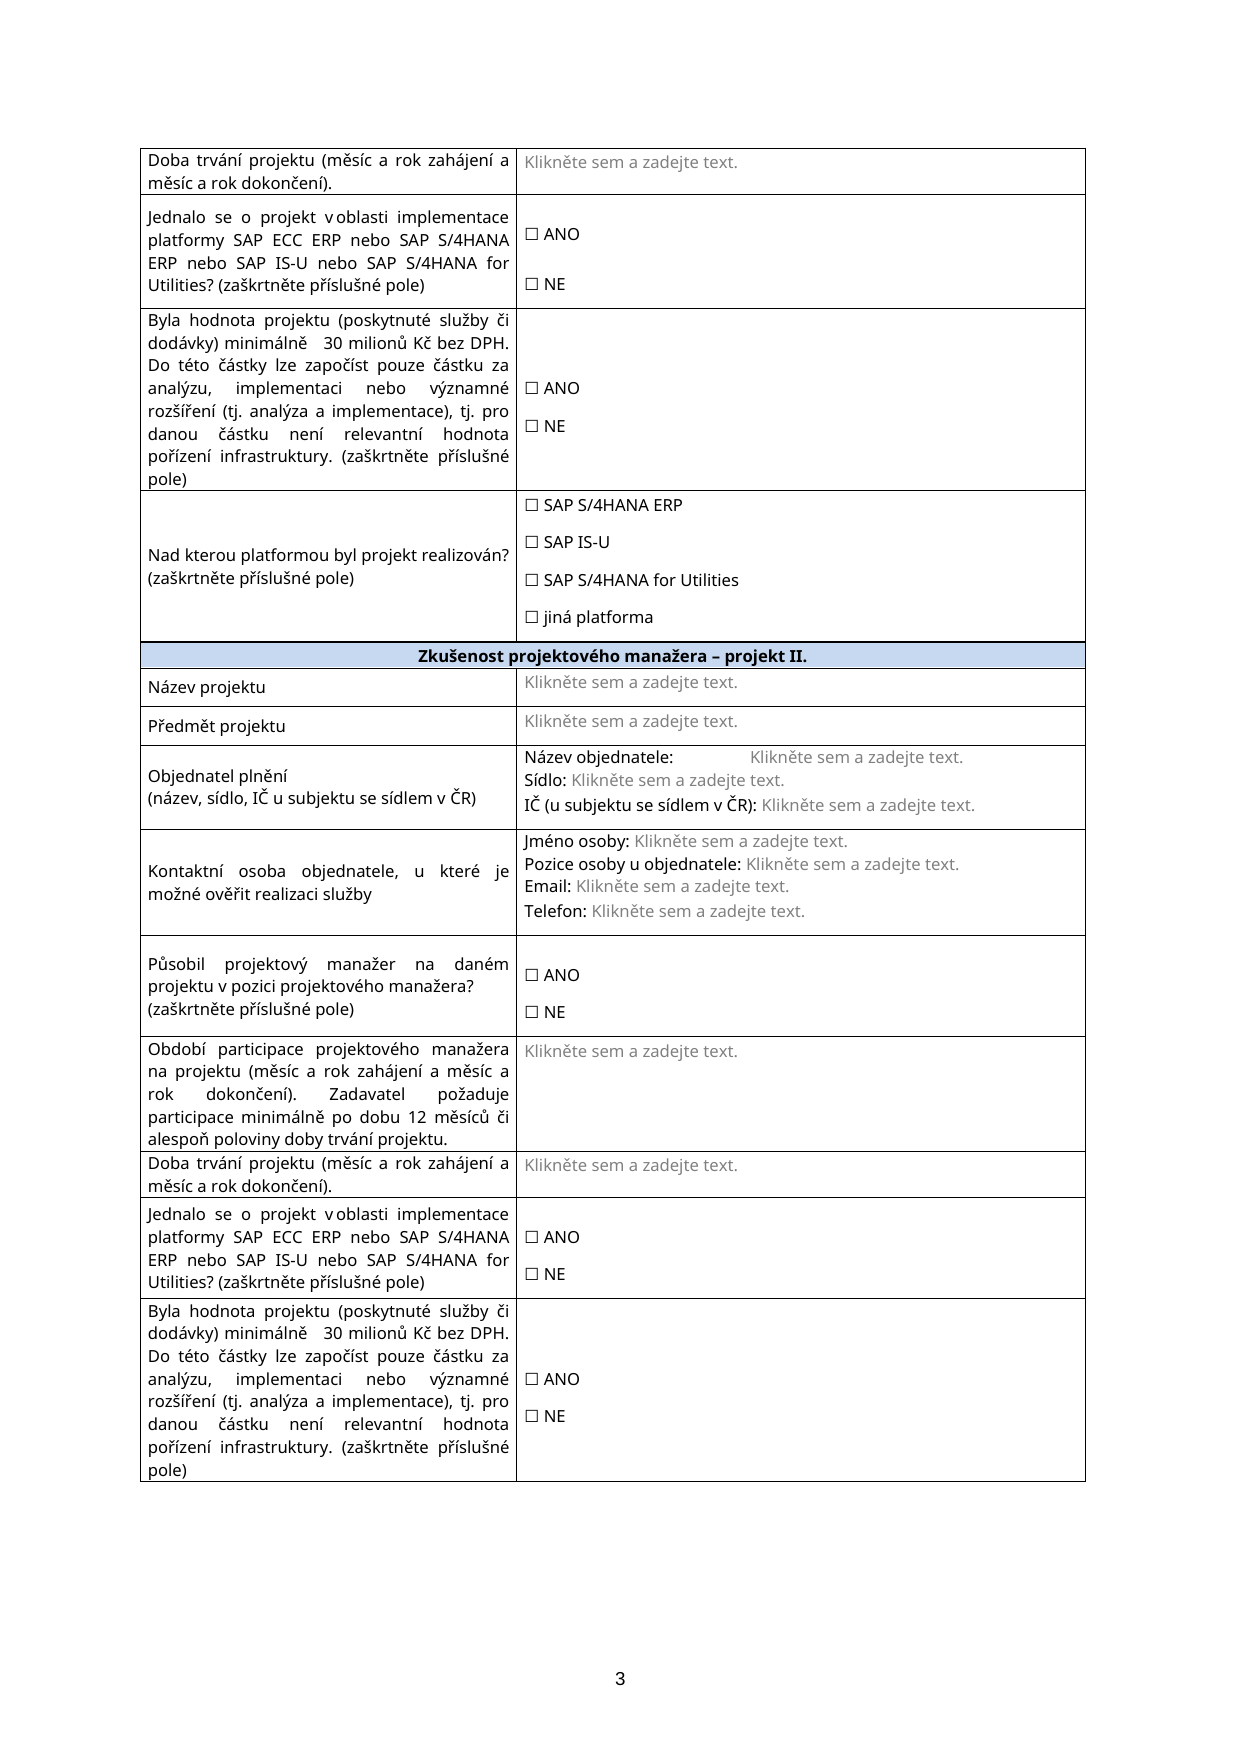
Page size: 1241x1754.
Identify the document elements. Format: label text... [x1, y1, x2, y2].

table_cell ANO NE [517, 1299, 1085, 1481]
table_cell Jednalo se o projekt v oblasti implementace platformy SAP ECC ERP nebo SAP S/4HANA ERP nebo SAP IS-U nebo SAP S/4HANA for Utilities? (zaškrtněte příslušné pole) [141, 195, 516, 308]
table_cell Jednalo se o projekt v oblasti implementace platformy SAP ECC ERP nebo SAP S/4HANA ERP nebo SAP IS-U nebo SAP S/4HANA for Utilities? (zaškrtněte příslušné pole) [141, 1198, 516, 1298]
table_cell ANO NE [517, 936, 1085, 1036]
table_cell ANO NE [517, 195, 1085, 308]
table_cell Byla hodnota projektu (poskytnuté služby či dodávky) minimálně 30 milionů Kč bez DPH. Do této částky lze započíst pouze částku za analýzu, implementaci nebo významné rozšíření (tj. analýza a implementace), tj. pro danou částku není relevantní hodnota pořízení infrastruktury. (zaškrtněte příslušné pole) [141, 309, 516, 490]
table_cell Kontaktní osoba objednatele, u které je možné ověřit realizaci služby [141, 830, 516, 935]
table_cell Předmět projektu [141, 707, 516, 744]
table_cell Doba trvání projektu (měsíc a rok zahájení a měsíc a rok dokončení). [141, 149, 516, 194]
table_cell [517, 149, 1085, 194]
table_cell Doba trvání projektu (měsíc a rok zahájení a měsíc a rok dokončení). [141, 1152, 516, 1197]
table_cell ANO NE [517, 1198, 1085, 1298]
table_cell [517, 1037, 1085, 1151]
table_cell [517, 707, 1085, 744]
table_cell Název projektu [141, 669, 516, 706]
table_cell Objednatel plnění (název, sídlo, IČ u subjektu se sídlem v ČR) [141, 746, 516, 828]
table_cell ANO NE [517, 309, 1085, 490]
table_cell [517, 1152, 1085, 1197]
table_cell Název objednatele: Sídlo: IČ (u subjektu se sídlem v ČR): [517, 746, 1085, 828]
table_cell Jméno osoby: Pozice osoby u objednatele: Email: Telefon: [517, 830, 1085, 935]
table_cell Období participace projektového manažera na projektu (měsíc a rok zahájení a měsíc a rok dokončení). Zadavatel požaduje participace minimálně po dobu 12 měsíců či alespoň poloviny doby trvání projektu. [141, 1037, 516, 1151]
table_cell [517, 669, 1085, 706]
table_cell Nad kterou platformou byl projekt realizován? (zaškrtněte příslušné pole) [141, 491, 516, 641]
table_cell Byla hodnota projektu (poskytnuté služby či dodávky) minimálně 30 milionů Kč bez DPH. Do této částky lze započíst pouze částku za analýzu, implementaci nebo významné rozšíření (tj. analýza a implementace), tj. pro danou částku není relevantní hodnota pořízení infrastruktury. (zaškrtněte příslušné pole) [141, 1299, 516, 1481]
table_cell SAP S/4HANA ERP SAP IS-U SAP S/4HANA for Utilities jiná platforma [517, 491, 1085, 641]
table_cell Zkušenost projektového manažera – projekt II. [141, 643, 1085, 667]
table_cell Působil projektový manažer na daném projektu v pozici projektového manažera? (zaškrtněte příslušné pole) [141, 936, 516, 1036]
